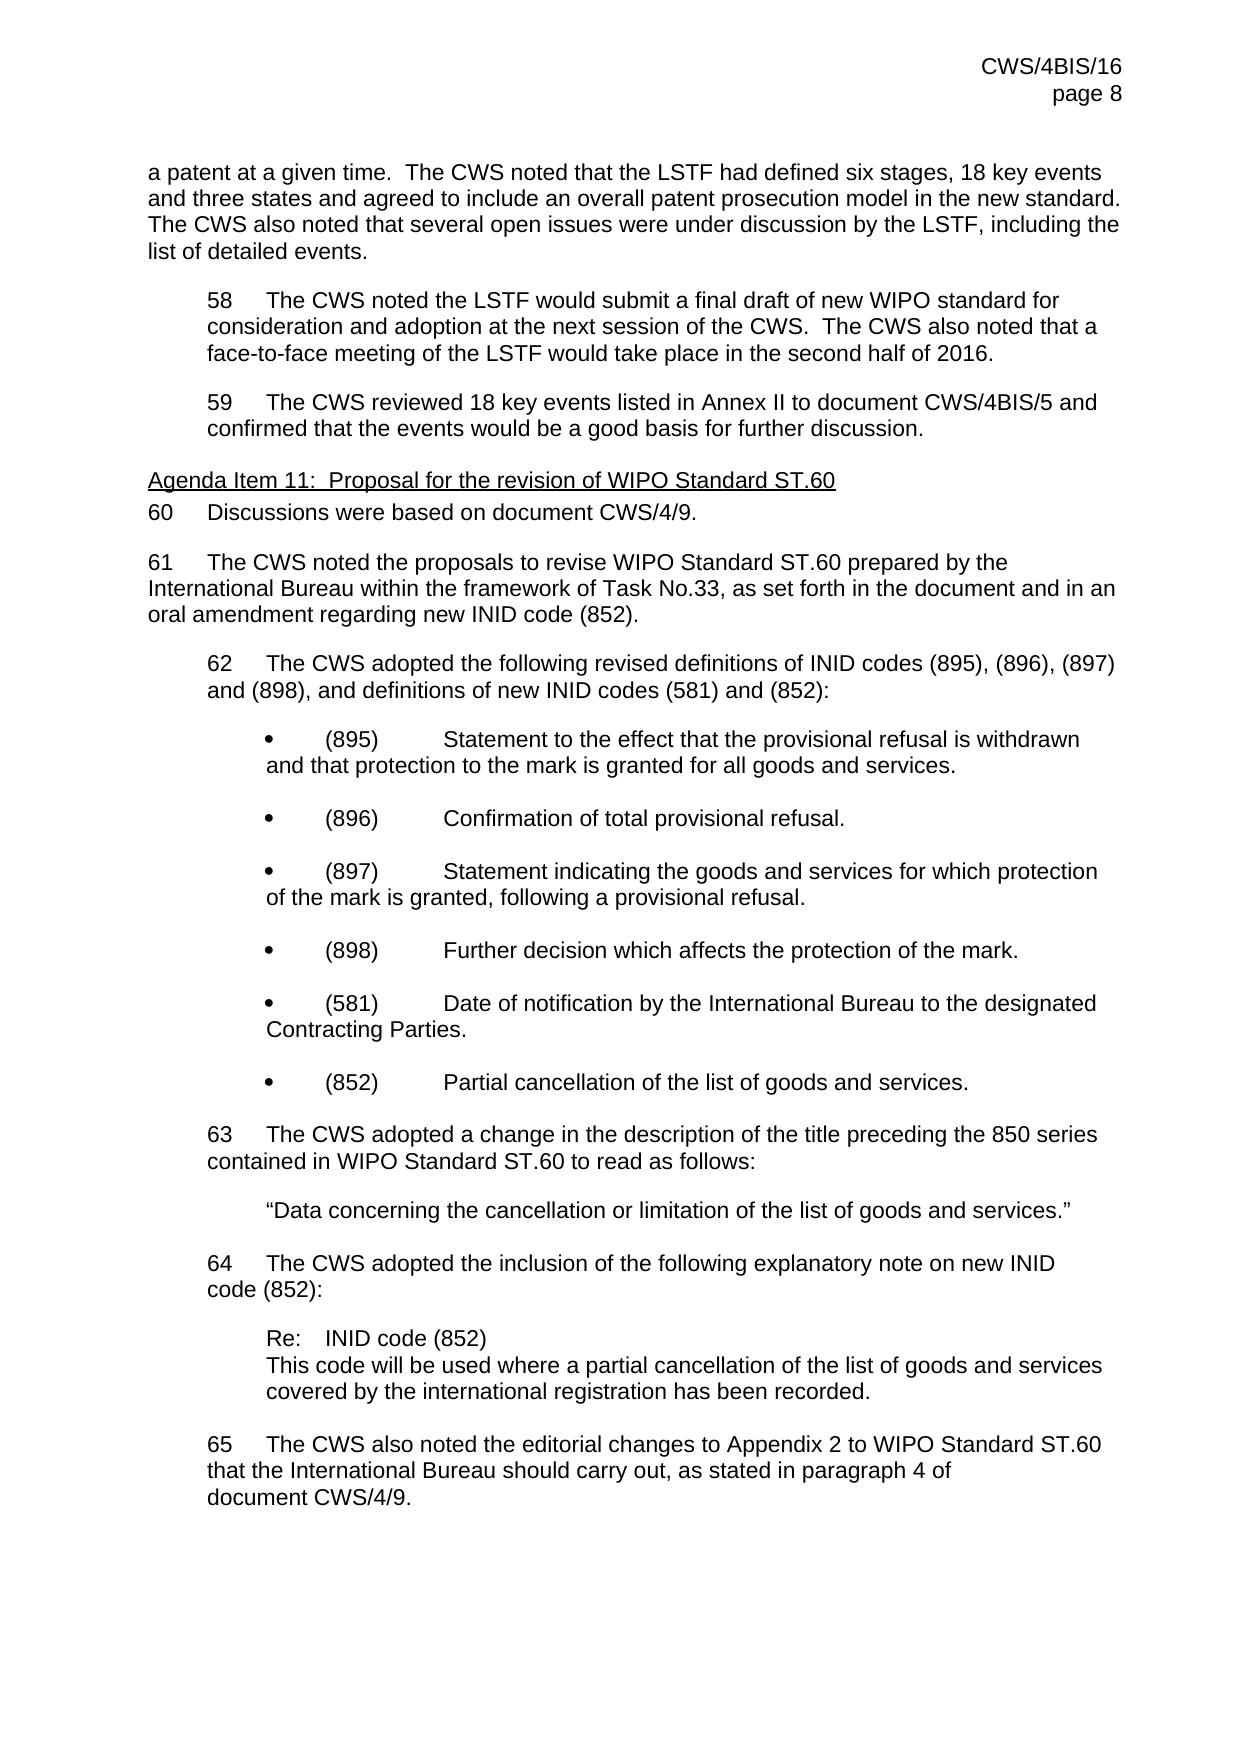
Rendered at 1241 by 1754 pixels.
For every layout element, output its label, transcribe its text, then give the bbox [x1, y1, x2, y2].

text Discussions were based on document CWS/4/9. [148, 499, 1122, 526]
list (897) Statement indicating the goods and services for which protection of the mark is granted, following a provisional refusal. [265, 858, 1122, 911]
text The CWS adopted the inclusion of the following explanatory note on new INID code (852): [207, 1250, 1122, 1302]
text The CWS reviewed 18 key events listed in Annex II to document CWS/4BIS/5 and confirmed that the events would be a good basis for further discussion. [207, 389, 1122, 442]
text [148, 158, 1122, 264]
text This code will be used where a partial cancellation of the list of goods and services covered by the international registration has been recorded. [266, 1352, 1122, 1404]
list (852) Partial cancellation of the list of goods and services. [265, 1069, 1122, 1095]
list (898) Further decision which affects the protection of the mark. [265, 937, 1122, 963]
list (895) Statement to the effect that the provisional refusal is withdrawn and that protection to the mark is granted for all goods and services. [265, 726, 1122, 779]
list (581) Date of notification by the International Bureau to the designated Contracting Parties. [265, 989, 1122, 1042]
text The CWS adopted a change in the description of the title preceding the 850 series contained in WIPO Standard ST.60 to read as follows: [207, 1121, 1122, 1174]
text The CWS noted the proposals to revise WIPO Standard ST.60 prepared by the International Bureau within the framework of Task No.33, as set forth in the document and in an oral amendment regarding new INID code (852). [148, 548, 1122, 627]
text The CWS also noted the editorial changes to Appendix 2 to WIPO Standard ST.60 that the International Bureau should carry out, as stated in paragraph 4 of document CWS/4/9. [207, 1431, 1122, 1510]
list (896) Confirmation of total provisional refusal. [265, 805, 1122, 831]
text “Data concerning the cancellation or limitation of the list of goods and services.” [266, 1197, 1122, 1223]
subtitle Agenda Item 11: Proposal for the revision of WIPO Standard ST.60 [148, 467, 1122, 493]
text Re: INID code (852) [266, 1325, 1122, 1352]
text The CWS noted the LSTF would submit a final draft of new WIPO standard for consideration and adoption at the next session of the CWS. The CWS also noted that a face-to-face meeting of the LSTF would take place in the second half of 2016. [207, 287, 1122, 366]
text The CWS adopted the following revised definitions of INID codes (895), (896), (897) and (898), and definitions of new INID codes (581) and (852): [207, 650, 1122, 703]
